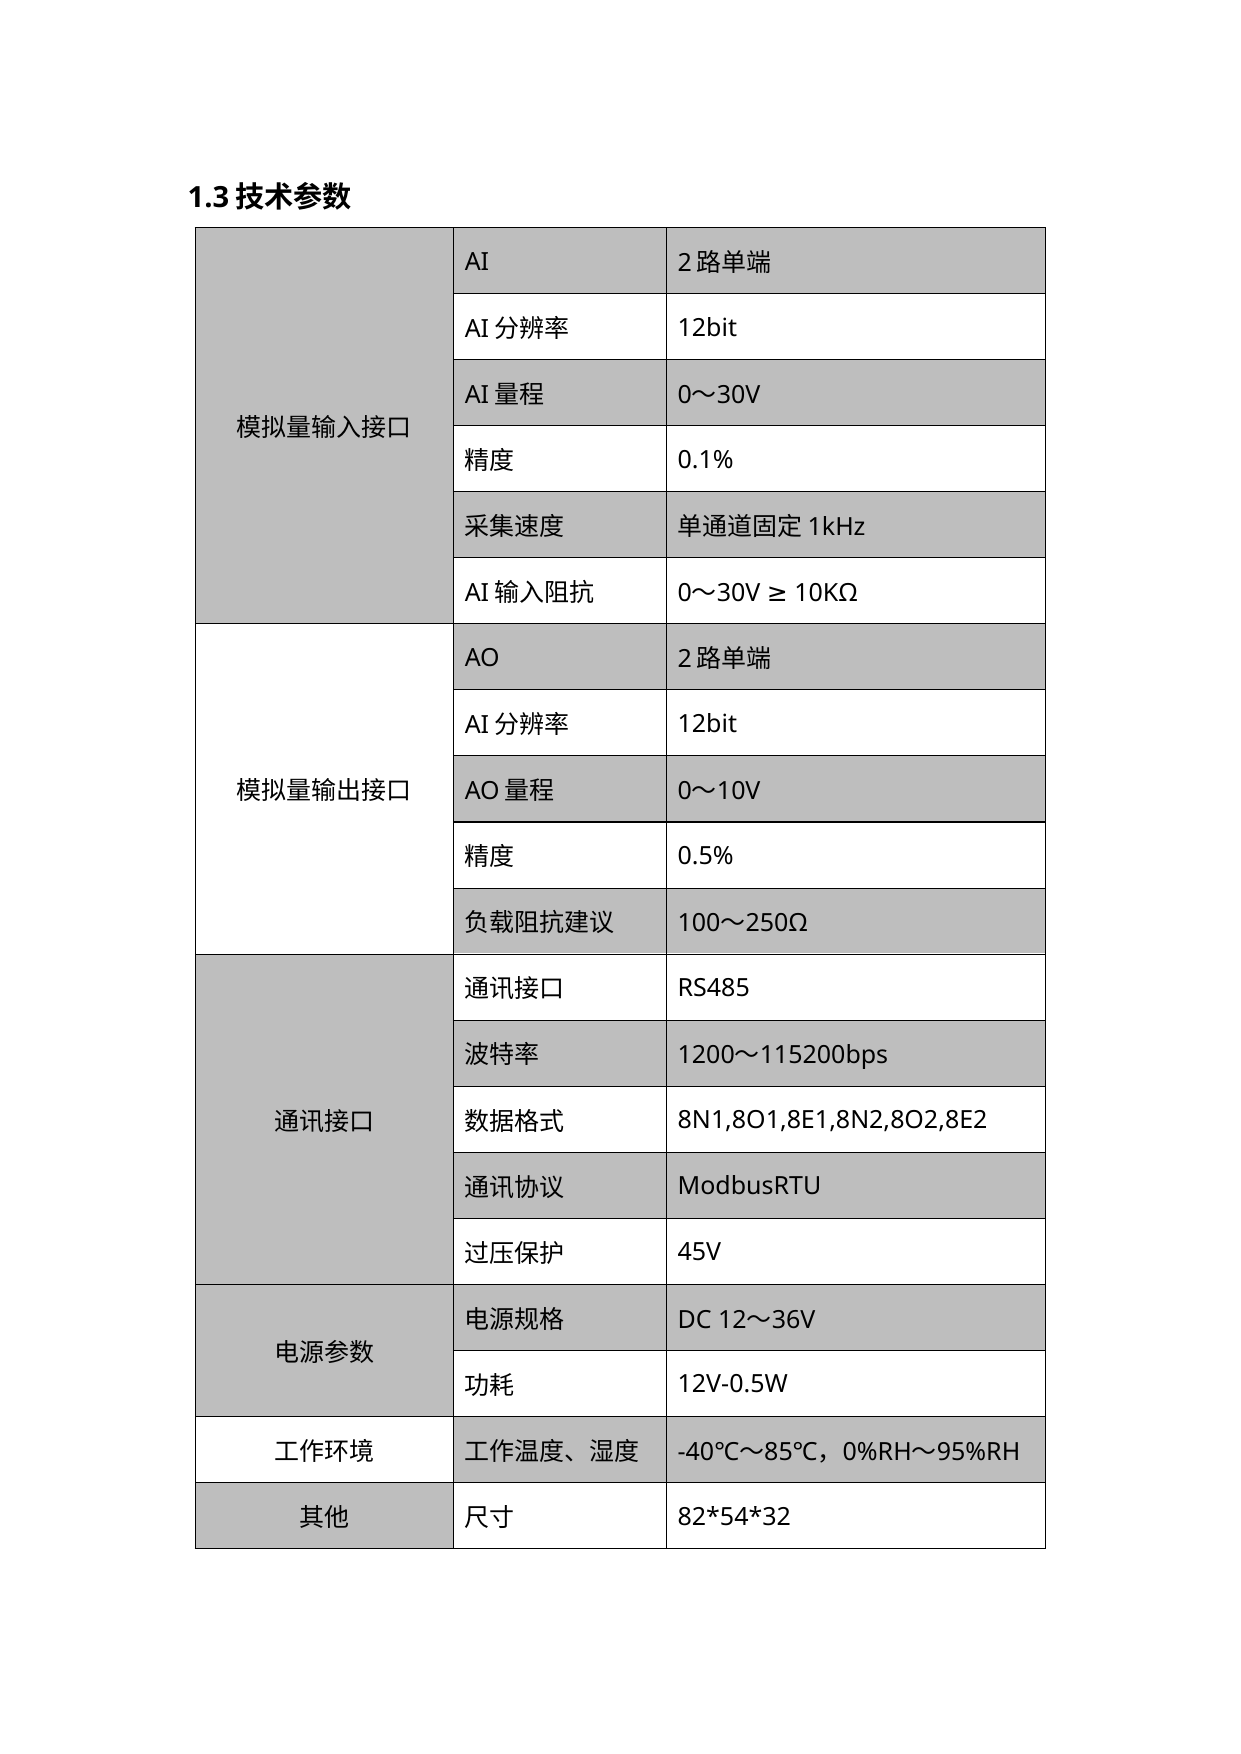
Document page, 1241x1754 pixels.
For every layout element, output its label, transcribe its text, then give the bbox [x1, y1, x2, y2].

table_cell 0～10V [667, 756, 1045, 821]
table_cell 采集速度 [454, 492, 666, 557]
table_cell 8N1,8O1,8E1,8N2,8O2,8E2 [667, 1087, 1045, 1152]
table_header 2路单端 [667, 228, 1045, 293]
table_cell 100～250Ω [667, 889, 1045, 953]
table_cell DC 12～36V [667, 1285, 1045, 1350]
table_cell 数据格式 [454, 1087, 666, 1152]
table_cell ModbusRTU [667, 1153, 1045, 1218]
table_cell AO [454, 624, 666, 689]
table_cell AI分辨率 [454, 294, 666, 359]
table_cell 12V-0.5W [667, 1351, 1045, 1416]
table_cell 精度 [454, 426, 666, 491]
table_cell 波特率 [454, 1021, 666, 1086]
table_cell AI分辨率 [454, 690, 666, 755]
table_cell 尺寸 [454, 1483, 666, 1548]
table_cell 45V [667, 1219, 1045, 1284]
subtitle 1.3技术参数 [187, 162, 1053, 227]
table_cell 工作温度、湿度 [454, 1417, 666, 1482]
table_cell 精度 [454, 823, 666, 887]
table_cell 过压保护 [454, 1219, 666, 1284]
table_cell 82*54*32 [667, 1483, 1045, 1548]
table_header AI [454, 228, 666, 293]
table_cell 1200～115200bps [667, 1021, 1045, 1086]
table_cell 通讯接口 [196, 955, 453, 1284]
table_cell 通讯接口 [454, 955, 666, 1019]
table_cell 其他 [196, 1483, 453, 1548]
table_cell 0～30V [667, 360, 1045, 425]
table_cell 2路单端 [667, 624, 1045, 689]
table_header 模拟量输入接口 [196, 228, 453, 623]
table_cell 电源规格 [454, 1285, 666, 1350]
table_cell 0.5% [667, 823, 1045, 887]
table_cell 0～30V ≥ 10KΩ [667, 558, 1045, 623]
table_cell 模拟量输出接口 [196, 624, 453, 953]
table_cell AI量程 [454, 360, 666, 425]
table_cell -40℃～85℃，0%RH～95%RH [667, 1417, 1045, 1482]
table_cell 12bit [667, 294, 1045, 359]
table_cell AO量程 [454, 756, 666, 821]
table_cell 工作环境 [196, 1417, 453, 1482]
table_cell 负载阻抗建议 [454, 889, 666, 953]
table_cell 12bit [667, 690, 1045, 755]
table_cell 单通道固定1kHz [667, 492, 1045, 557]
table_cell 通讯协议 [454, 1153, 666, 1218]
table_cell RS485 [667, 955, 1045, 1019]
table_cell AI输入阻抗 [454, 558, 666, 623]
table_cell 功耗 [454, 1351, 666, 1416]
table_cell 0.1% [667, 426, 1045, 491]
table_cell 电源参数 [196, 1285, 453, 1416]
